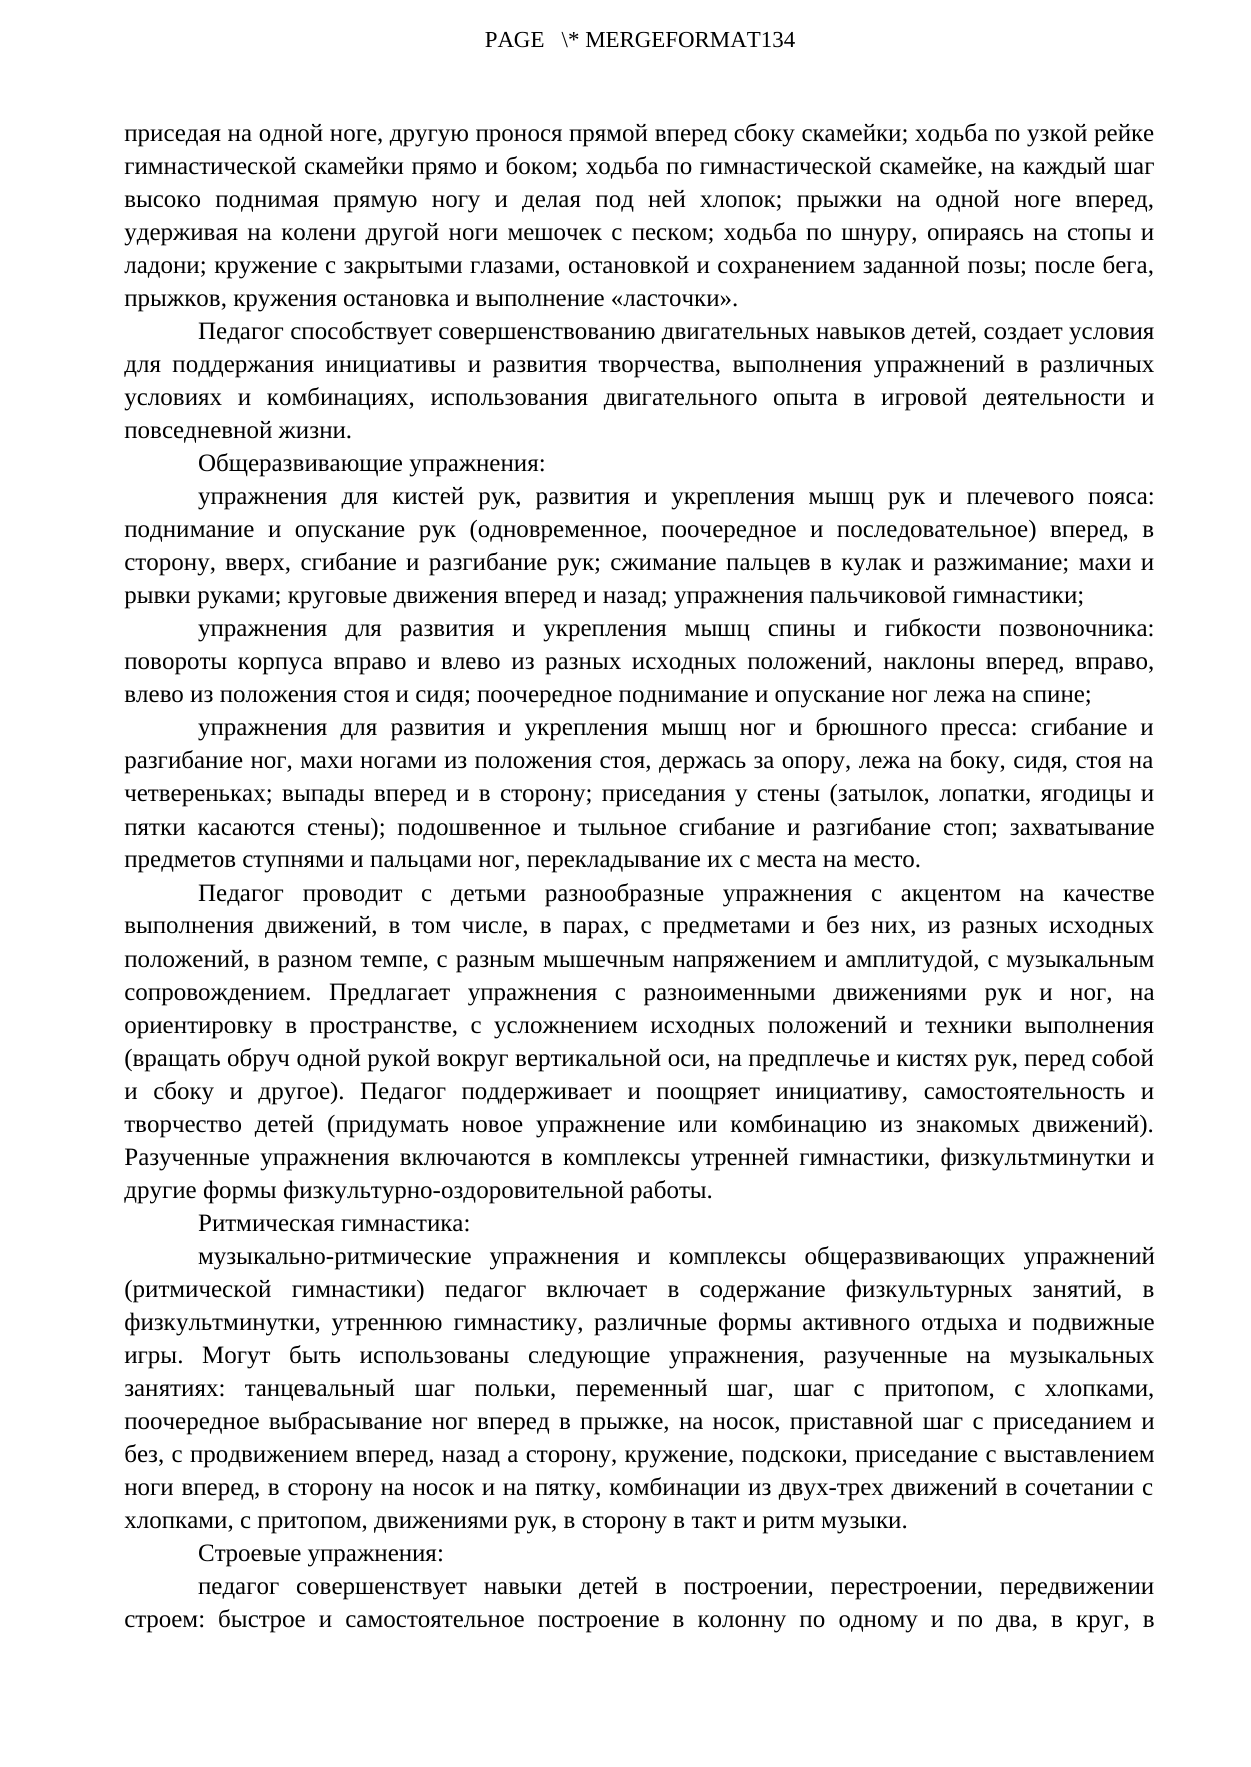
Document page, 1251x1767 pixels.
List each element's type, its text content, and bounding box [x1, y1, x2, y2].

text Строевые упражнения: [124, 1538, 1155, 1567]
text Педагог проводит с детьми разнообразные упражнения с акцентом на качестве выполнения движений, в том числе, в парах, с предметами и без них, из разных исходных положений, в разном темпе, с разным мышечным напряжением и амплитудой, с музыкальным сопровождением. Предлагает упражнения с разноименными движениями рук и ног, на ориентировку в пространстве, с усложнением исходных положений и техники выполнения (вращать обруч одной рукой вокруг вертикальной оси, на предплечье и кистях рук, перед собой и сбоку и другое). Педагог поддерживает и поощряет инициативу, самостоятельность и творчество детей (придумать новое упражнение или комбинацию из знакомых движений). Разученные упражнения включаются в комплексы утренней гимнастики, физкультминутки и другие формы физкультурно-оздоровительной работы. [124, 878, 1155, 1203]
text упражнения для развития и укрепления мышц ног и брюшного пресса: сгибание и разгибание ног, махи ногами из положения стоя, держась за опору, лежа на боку, сидя, стоя на четвереньках; выпады вперед и в сторону; приседания у стены (затылок, лопатки, ягодицы и пятки касаются стены); подошвенное и тыльное сгибание и разгибание стоп; захватывание предметов ступнями и пальцами ног, перекладывание их с места на место. [124, 712, 1155, 873]
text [124, 118, 1155, 312]
text упражнения для кистей рук, развития и укрепления мышц рук и плечевого пояса: поднимание и опускание рук (одновременное, поочередное и последовательное) вперед, в сторону, вверх, сгибание и разгибание рук; сжимание пальцев в кулак и разжимание; махи и рывки руками; круговые движения вперед и назад; упражнения пальчиковой гимнастики; [124, 481, 1155, 609]
text упражнения для развития и укрепления мышц спины и гибкости позвоночника: повороты корпуса вправо и влево из разных исходных положений, наклоны вперед, вправо, влево из положения стоя и сидя; поочередное поднимание и опускание ног лежа на спине; [124, 613, 1155, 708]
text музыкально-ритмические упражнения и комплексы общеразвивающих упражнений (ритмической гимнастики) педагог включает в содержание физкультурных занятий, в физкультминутки, утреннюю гимнастику, различные формы активного отдыха и подвижные игры. Могут быть использованы следующие упражнения, разученные на музыкальных занятиях: танцевальный шаг польки, переменный шаг, шаг с притопом, с хлопками, поочередное выбрасывание ног вперед в прыжке, на носок, приставной шаг с приседанием и без, с продвижением вперед, назад а сторону, кружение, подскоки, приседание с выставлением ноги вперед, в сторону на носок и на пятку, комбинации из двух-трех движений в сочетании с хлопками, с притопом, движениями рук, в сторону в такт и ритм музыки. [124, 1241, 1155, 1534]
text Ритмическая гимнастика: [124, 1208, 1155, 1237]
text Общеразвивающие упражнения: [124, 448, 1155, 477]
text Педагог способствует совершенствованию двигательных навыков детей, создает условия для поддержания инициативы и развития творчества, выполнения упражнений в различных условиях и комбинациях, использования двигательного опыта в игровой деятельности и повседневной жизни. [124, 316, 1155, 444]
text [124, 1571, 1155, 1633]
